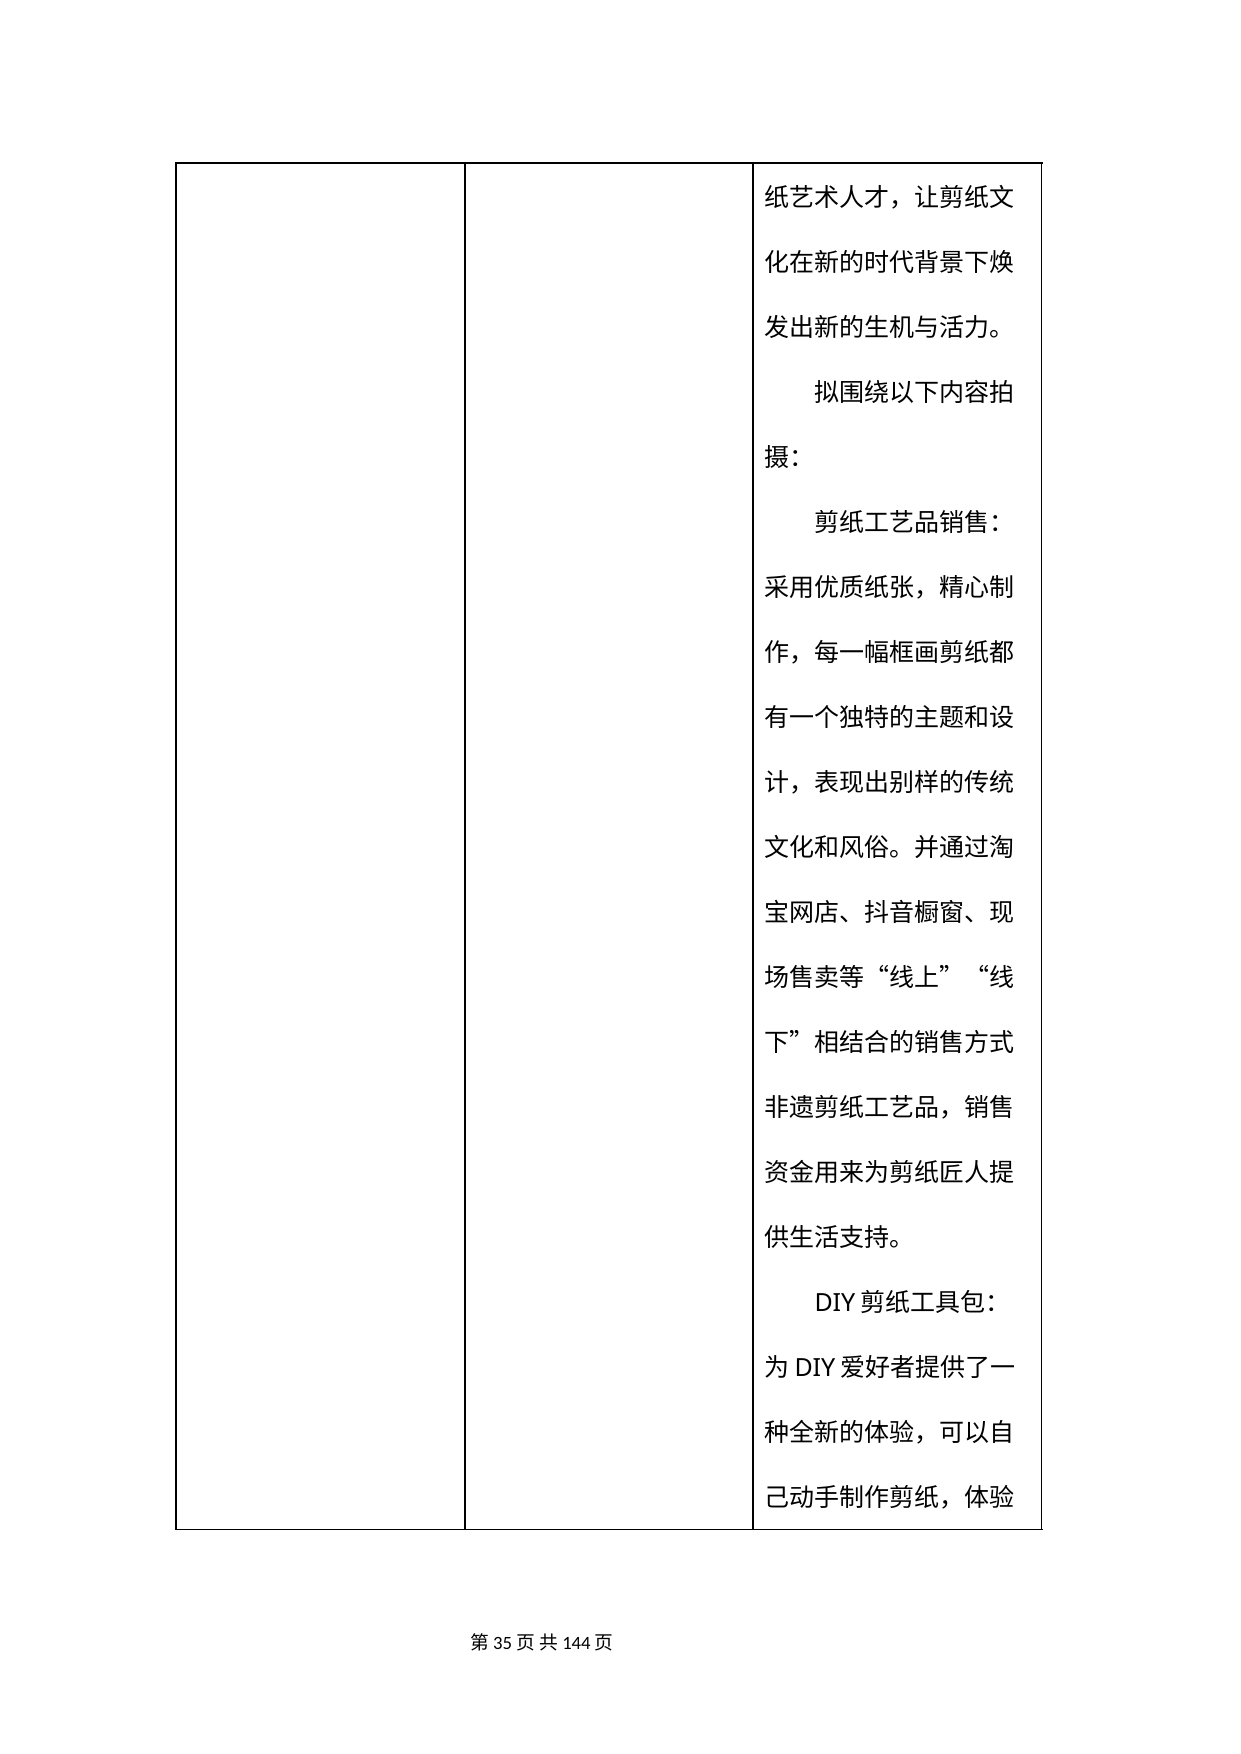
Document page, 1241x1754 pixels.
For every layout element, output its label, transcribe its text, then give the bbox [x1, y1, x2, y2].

table_cell [466, 164, 752, 1528]
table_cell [754, 164, 1041, 1528]
table_cell 1 [177, 164, 464, 1528]
